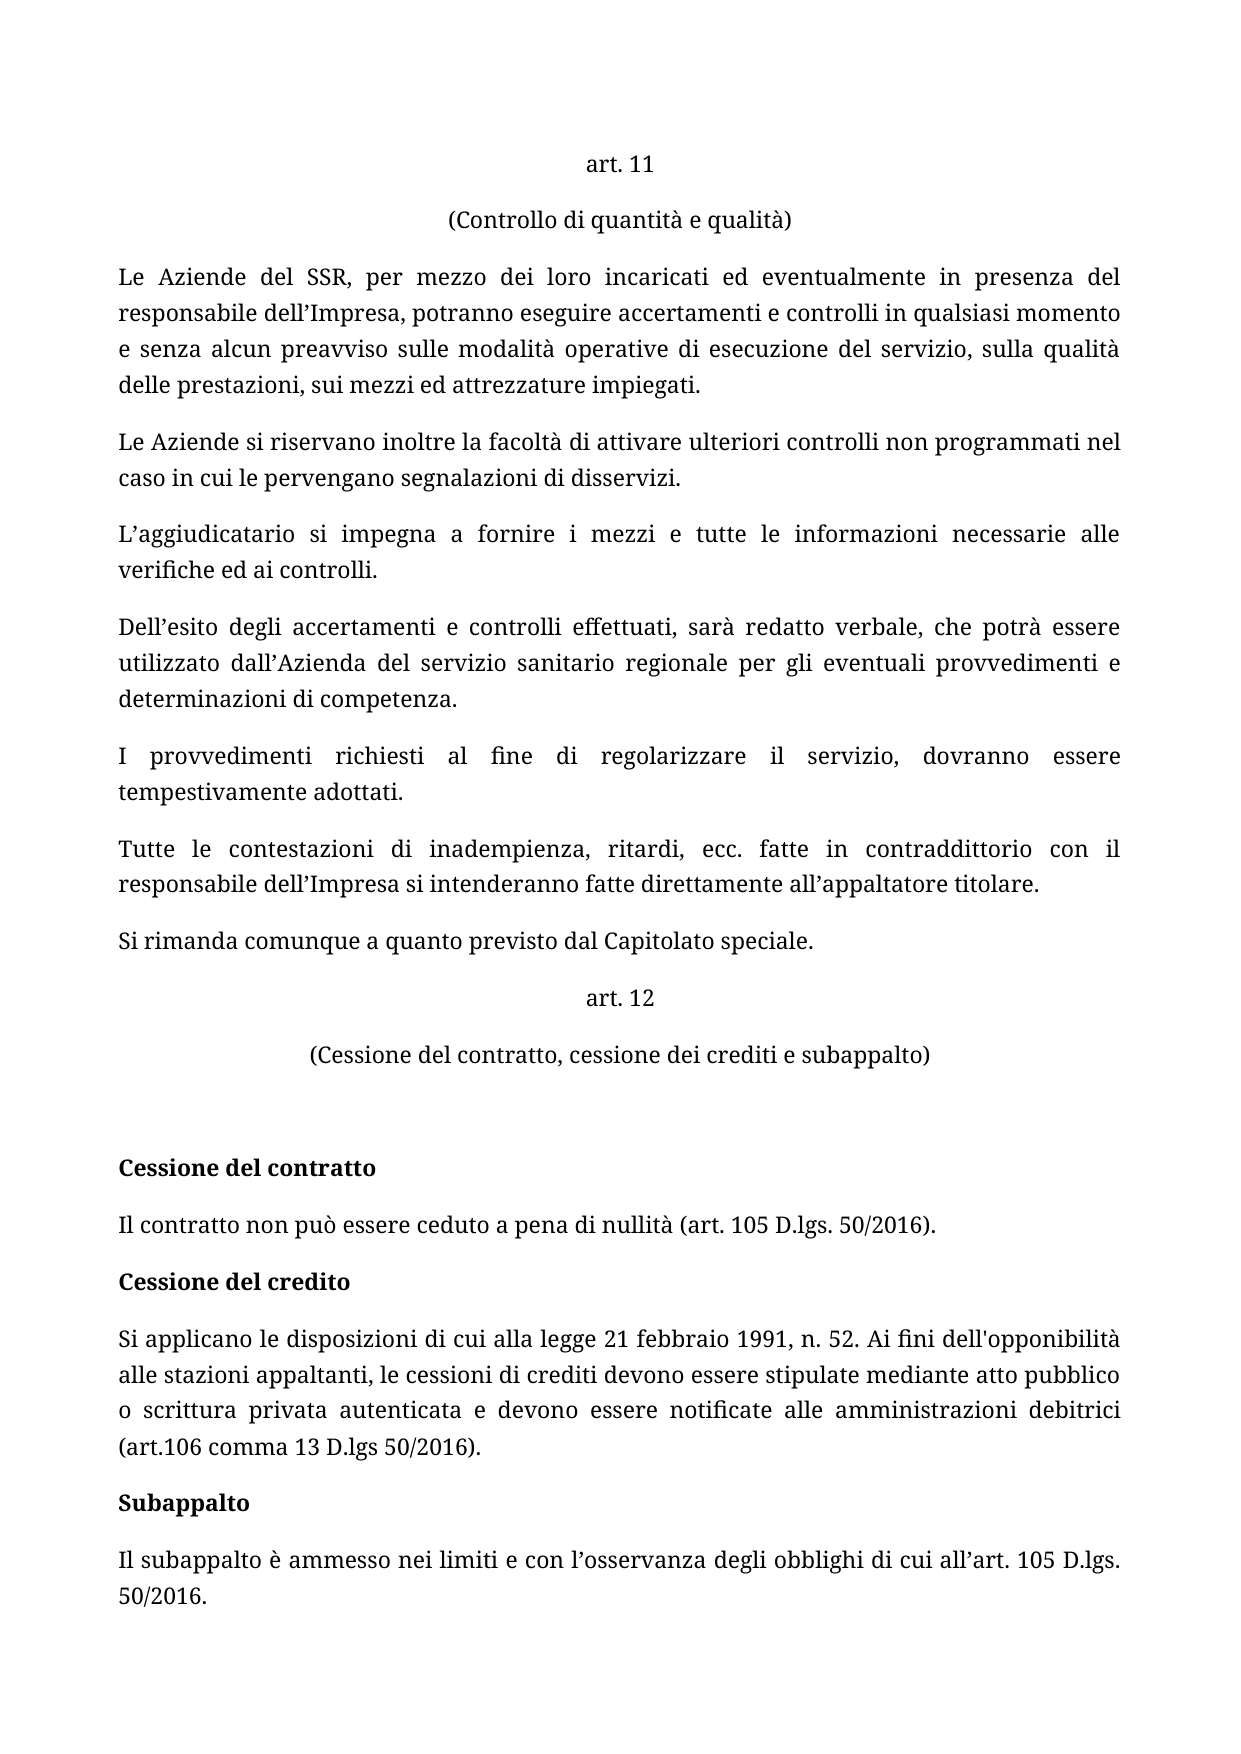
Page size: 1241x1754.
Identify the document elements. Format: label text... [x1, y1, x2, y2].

text Cessione del contratto [118, 1152, 1122, 1183]
text I provvedimenti richiesti al fine di regolarizzare il servizio, dovranno essere tempestivamente adottati. [118, 740, 1122, 807]
text L’aggiudicatario si impegna a fornire i mezzi e tutte le informazioni necessarie alle verifiche ed ai controlli. [118, 518, 1122, 586]
text Il subappalto è ammesso nei limiti e con l’osservanza degli obblighi di cui all’art. 105 D.lgs. 50/2016. [118, 1544, 1122, 1611]
text Le Aziende del SSR, per mezzo dei loro incaricati ed eventualmente in presenza del responsabile dell’Impresa, potranno eseguire accertamenti e controlli in qualsiasi momento e senza alcun preavviso sulle modalità operative di esecuzione del servizio, sulla qualità delle prestazioni, sui mezzi ed attrezzature impiegati. [118, 261, 1122, 400]
text Subappalto [118, 1487, 1122, 1518]
text Tutte le contestazioni di inadempienza, ritardi, ecc. fatte in contraddittorio con il responsabile dell’Impresa si intenderanno fatte direttamente all’appaltatore titolare. [118, 832, 1122, 900]
text Cessione del credito [118, 1266, 1122, 1297]
text Dell’esito degli accertamenti e controlli effettuati, sarà redatto verbale, che potrà essere utilizzato dall’Azienda del servizio sanitario regionale per gli eventuali provvedimenti e determinazioni di competenza. [118, 611, 1122, 714]
text art. 11 [118, 148, 1122, 179]
text (Cessione del contratto, cessione dei crediti e subappalto) [118, 1039, 1122, 1070]
text (Controllo di quantità e qualità) [118, 204, 1122, 236]
text Le Aziende si riservano inoltre la facoltà di attivare ulteriori controlli non programmati nel caso in cui le pervengano segnalazioni di disservizi. [118, 426, 1122, 493]
text Si applicano le disposizioni di cui alla legge 21 febbraio 1991, n. 52. Ai fini dell'opponibilità alle stazioni appaltanti, le cessioni di crediti devono essere stipulate mediante atto pubblico o scrittura privata autenticata e devono essere notificate alle amministrazioni debitrici (art.106 comma 13 D.lgs 50/2016). [118, 1323, 1122, 1462]
text Il contratto non può essere ceduto a pena di nullità (art. 105 D.lgs. 50/2016). [118, 1209, 1122, 1240]
text art. 12 [118, 982, 1122, 1013]
text Si rimanda comunque a quanto previsto dal Capitolato speciale. [118, 925, 1122, 956]
